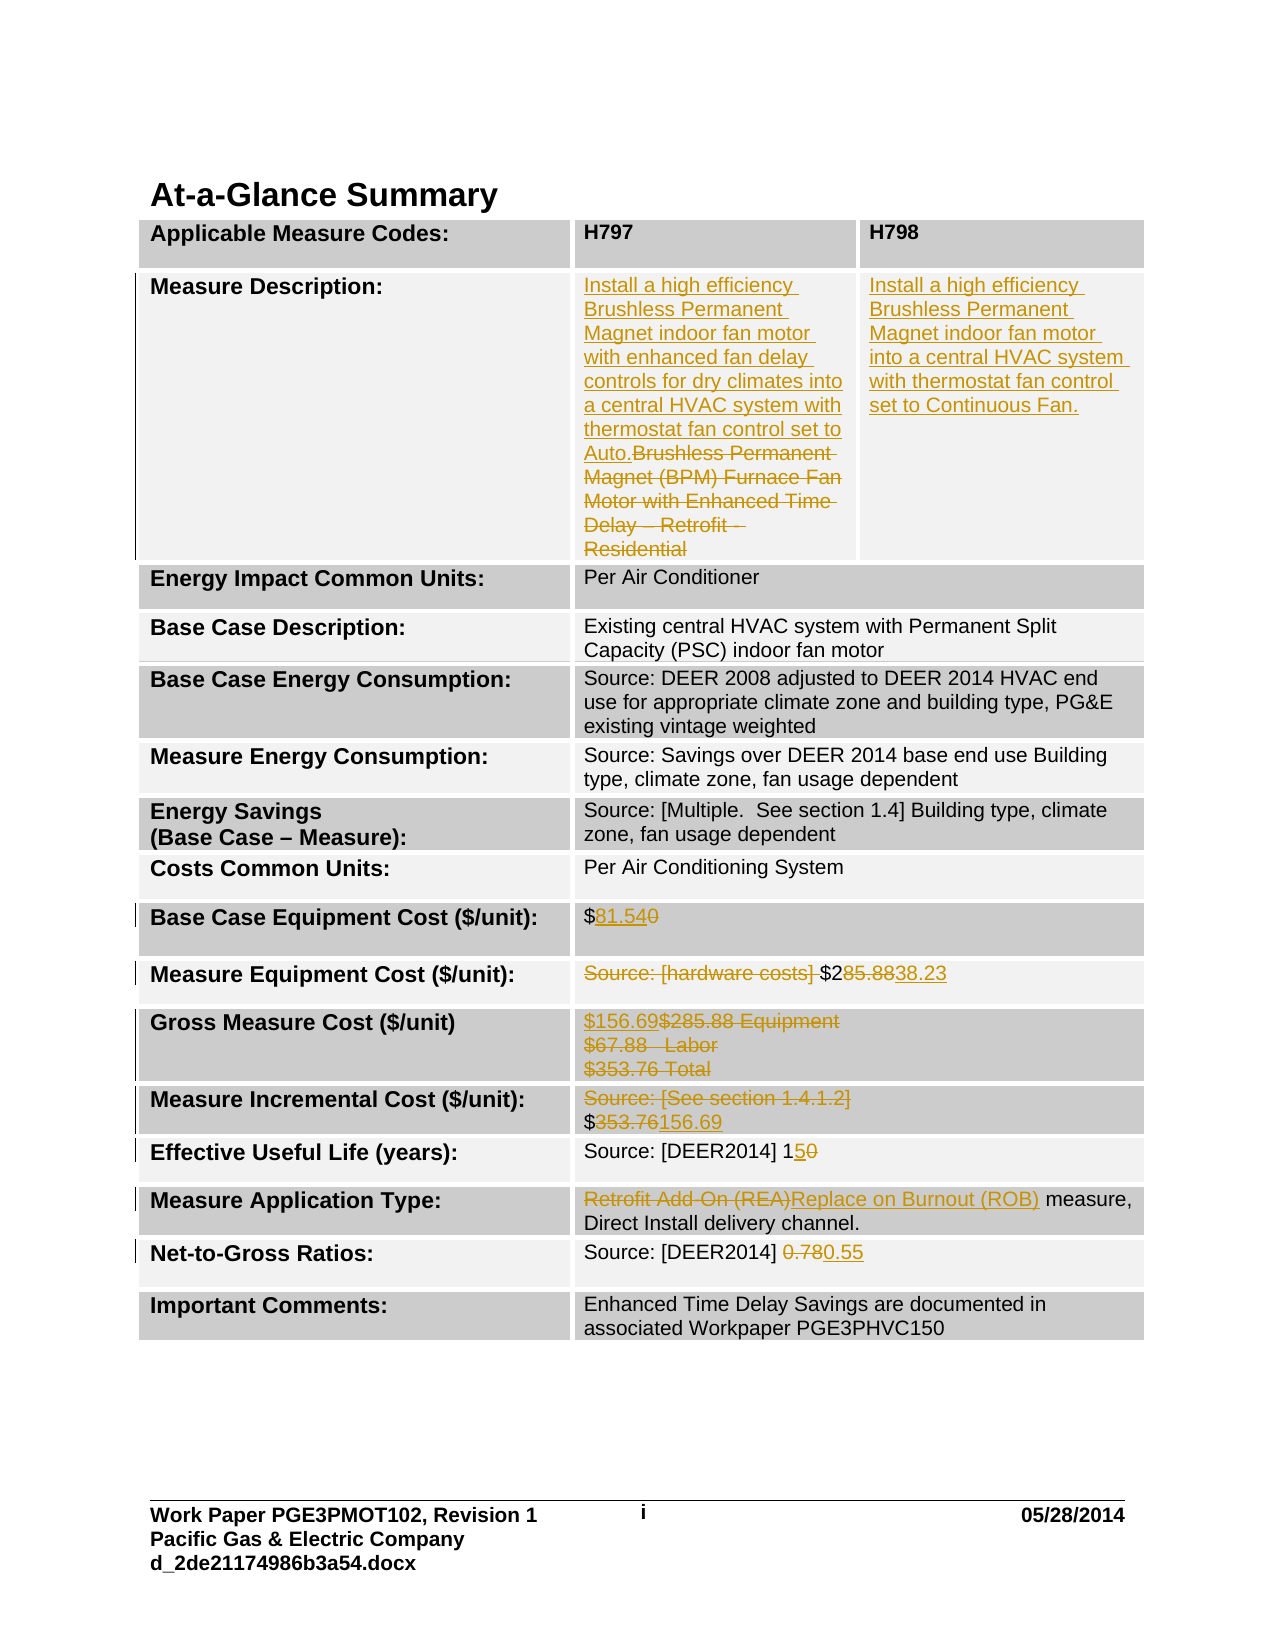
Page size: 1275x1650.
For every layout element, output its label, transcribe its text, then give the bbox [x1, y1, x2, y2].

table_cell Measure Application Type: [139, 1187, 570, 1235]
table_cell Source: Savings over DEER 2014 base end use Building type, climate zone, fan usage dependent [575, 743, 1144, 793]
table_cell $ [575, 903, 1144, 956]
table_cell Per Air Conditioning System [575, 855, 1144, 899]
table_cell Important Comments: [139, 1292, 570, 1340]
table_cell Source: [DEER2014] 1 [575, 1138, 1144, 1182]
table_cell $2 [575, 961, 1144, 1004]
table_cell Source: DEER 2008 adjusted to DEER 2014 HVAC end use for appropriate climate zone and building type, PG&E existing vintage weighted [575, 666, 1144, 738]
table_cell Source: [DEER2014] [575, 1240, 1144, 1287]
table_cell Effective Useful Life (years): [139, 1138, 570, 1182]
table_cell Energy Savings (Base Case – Measure): [139, 798, 570, 850]
subtitle At-a-Glance Summary [150, 175, 1125, 213]
table_cell Enhanced Time Delay Savings are documented in associated Workpaper PGE3PHVC150 [575, 1292, 1144, 1340]
table_cell [575, 1009, 1144, 1081]
table_cell Source: [Multiple. See section 1.4] Building type, climate zone, fan usage dependent [575, 798, 1144, 850]
table_cell Existing central HVAC system with Permanent Split Capacity (PSC) indoor fan motor [575, 613, 1144, 661]
table_cell Measure Energy Consumption: [139, 743, 570, 793]
table_cell Net-to-Gross Ratios: [139, 1240, 570, 1287]
table_header H798 [860, 220, 1144, 268]
table_cell Per Air Conditioner [575, 565, 1144, 609]
table_cell Base Case Energy Consumption: [139, 666, 570, 738]
table_cell Measure Equipment Cost ($/unit): [139, 961, 570, 1004]
table_cell Gross Measure Cost ($/unit) [139, 1009, 570, 1081]
table_cell Energy Impact Common Units: [139, 565, 570, 609]
table_cell measure, Direct Install delivery channel. [575, 1187, 1144, 1235]
table_cell $ [575, 1086, 1144, 1134]
table_cell Measure Incremental Cost ($/unit): [139, 1086, 570, 1134]
table_cell [860, 273, 1144, 560]
table_cell Base Case Description: [139, 613, 570, 661]
table_cell [575, 273, 856, 560]
table_cell Costs Common Units: [139, 855, 570, 899]
table_cell Measure Description: [139, 273, 570, 560]
table_header H797 [575, 220, 856, 268]
table_cell Base Case Equipment Cost ($/unit): [139, 903, 570, 956]
table_header Applicable Measure Codes: [139, 220, 570, 268]
